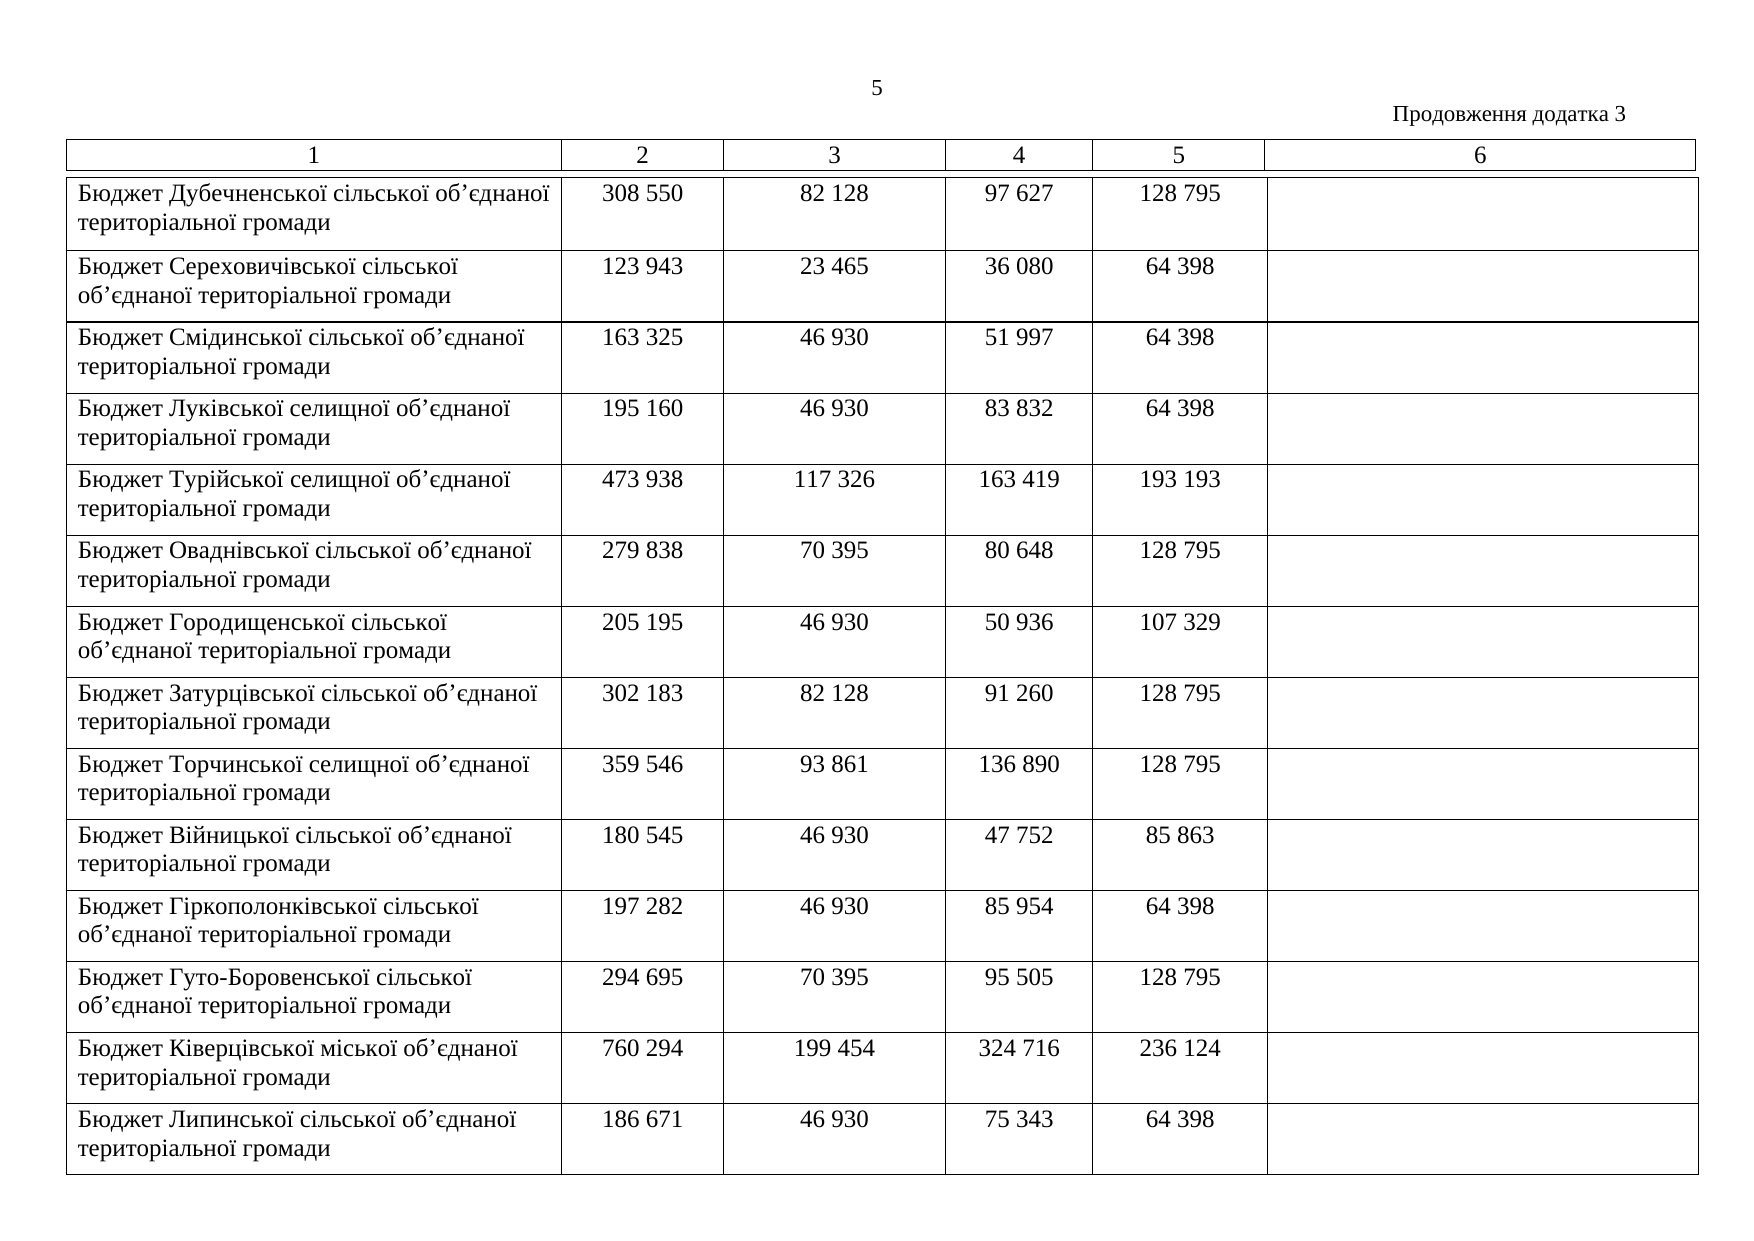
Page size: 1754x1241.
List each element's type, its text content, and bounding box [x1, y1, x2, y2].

table_cell 107 329 [1093, 607, 1267, 677]
table_cell 85 863 [1093, 820, 1267, 890]
table_cell [1268, 323, 1698, 392]
table_cell 82 128 [724, 178, 945, 250]
table_cell [1268, 1033, 1698, 1103]
table_cell 473 938 [562, 465, 723, 534]
table_cell [1268, 178, 1698, 250]
table_cell 195 160 [562, 394, 723, 463]
table_cell 163 419 [946, 465, 1092, 534]
table_cell 64 398 [1093, 394, 1267, 463]
table_cell Бюджет Сереховичівської сільської об’єднаної територіальної громади [67, 251, 561, 321]
table_cell 46 930 [724, 891, 945, 961]
table_cell 70 395 [724, 962, 945, 1032]
table_cell 128 795 [1093, 536, 1267, 606]
table_cell Бюджет Луківської селищної об’єднаної територіальної громади [67, 394, 561, 463]
table_cell 51 997 [946, 323, 1092, 392]
table_cell 80 648 [946, 536, 1092, 606]
table_cell 46 930 [724, 1104, 945, 1174]
table_cell 324 716 [946, 1033, 1092, 1103]
table_cell 205 195 [562, 607, 723, 677]
table_cell 279 838 [562, 536, 723, 606]
table_cell Бюджет Дубечненської сільської об’єднаної територіальної громади [67, 178, 561, 250]
table_cell 93 861 [724, 749, 945, 819]
table_cell 50 936 [946, 607, 1092, 677]
table_cell 23 465 [724, 251, 945, 321]
table_cell [1268, 536, 1698, 606]
table_cell 359 546 [562, 749, 723, 819]
table_cell 46 930 [724, 820, 945, 890]
table_cell Бюджет Липинської сільської об’єднаної територіальної громади [67, 1104, 561, 1174]
table_cell Бюджет Гіркополонківської сільської об’єднаної територіальної громади [67, 891, 561, 961]
table_cell [1268, 678, 1698, 748]
table_cell 46 930 [724, 394, 945, 463]
table_cell 123 943 [562, 251, 723, 321]
table_cell Бюджет Городищенської сільської об’єднаної територіальної громади [67, 607, 561, 677]
table_cell 117 326 [724, 465, 945, 534]
table_cell 95 505 [946, 962, 1092, 1032]
table_cell 128 795 [1093, 678, 1267, 748]
table_cell [1268, 465, 1698, 534]
table_cell 128 795 [1093, 749, 1267, 819]
table_cell 46 930 [724, 323, 945, 392]
table_cell Бюджет Затурцівської сільської об’єднаної територіальної громади [67, 678, 561, 748]
table_cell 193 193 [1093, 465, 1267, 534]
table_cell 64 398 [1093, 251, 1267, 321]
table_cell 64 398 [1093, 323, 1267, 392]
table_cell [1268, 749, 1698, 819]
table_cell 163 325 [562, 323, 723, 392]
table_cell 91 260 [946, 678, 1092, 748]
table_cell 308 550 [562, 178, 723, 250]
table_cell 46 930 [724, 607, 945, 677]
table_cell Бюджет Торчинської селищної об’єднаної територіальної громади [67, 749, 561, 819]
table_cell [1268, 820, 1698, 890]
table_cell [1268, 891, 1698, 961]
table_cell Бюджет Ківерцівської міської об’єднаної територіальної громади [67, 1033, 561, 1103]
table_cell 85 954 [946, 891, 1092, 961]
table_cell [1268, 1104, 1698, 1174]
table_cell Бюджет Смідинської сільської об’єднаної територіальної громади [67, 323, 561, 392]
table_cell 70 395 [724, 536, 945, 606]
table_cell Бюджет Оваднівської сільської об’єднаної територіальної громади [67, 536, 561, 606]
table_cell 186 671 [562, 1104, 723, 1174]
table_cell [1268, 962, 1698, 1032]
table_cell 36 080 [946, 251, 1092, 321]
table_cell 64 398 [1093, 891, 1267, 961]
table_cell 236 124 [1093, 1033, 1267, 1103]
table_cell 82 128 [724, 678, 945, 748]
table_cell [1268, 251, 1698, 321]
table_cell 197 282 [562, 891, 723, 961]
table_cell 302 183 [562, 678, 723, 748]
table_cell 75 343 [946, 1104, 1092, 1174]
table_cell 47 752 [946, 820, 1092, 890]
table_cell 128 795 [1093, 178, 1267, 250]
table_cell Бюджет Турійської селищної об’єднаної територіальної громади [67, 465, 561, 534]
table_cell [1268, 607, 1698, 677]
table_cell 136 890 [946, 749, 1092, 819]
table_cell 83 832 [946, 394, 1092, 463]
table_cell 199 454 [724, 1033, 945, 1103]
table_cell 180 545 [562, 820, 723, 890]
table_cell [1268, 394, 1698, 463]
table_cell 128 795 [1093, 962, 1267, 1032]
table_cell 294 695 [562, 962, 723, 1032]
table_cell 97 627 [946, 178, 1092, 250]
table_cell 760 294 [562, 1033, 723, 1103]
table_cell 64 398 [1093, 1104, 1267, 1174]
table_cell Бюджет Гуто-Боровенської сільської об’єднаної територіальної громади [67, 962, 561, 1032]
table_cell Бюджет Війницької сільської об’єднаної територіальної громади [67, 820, 561, 890]
